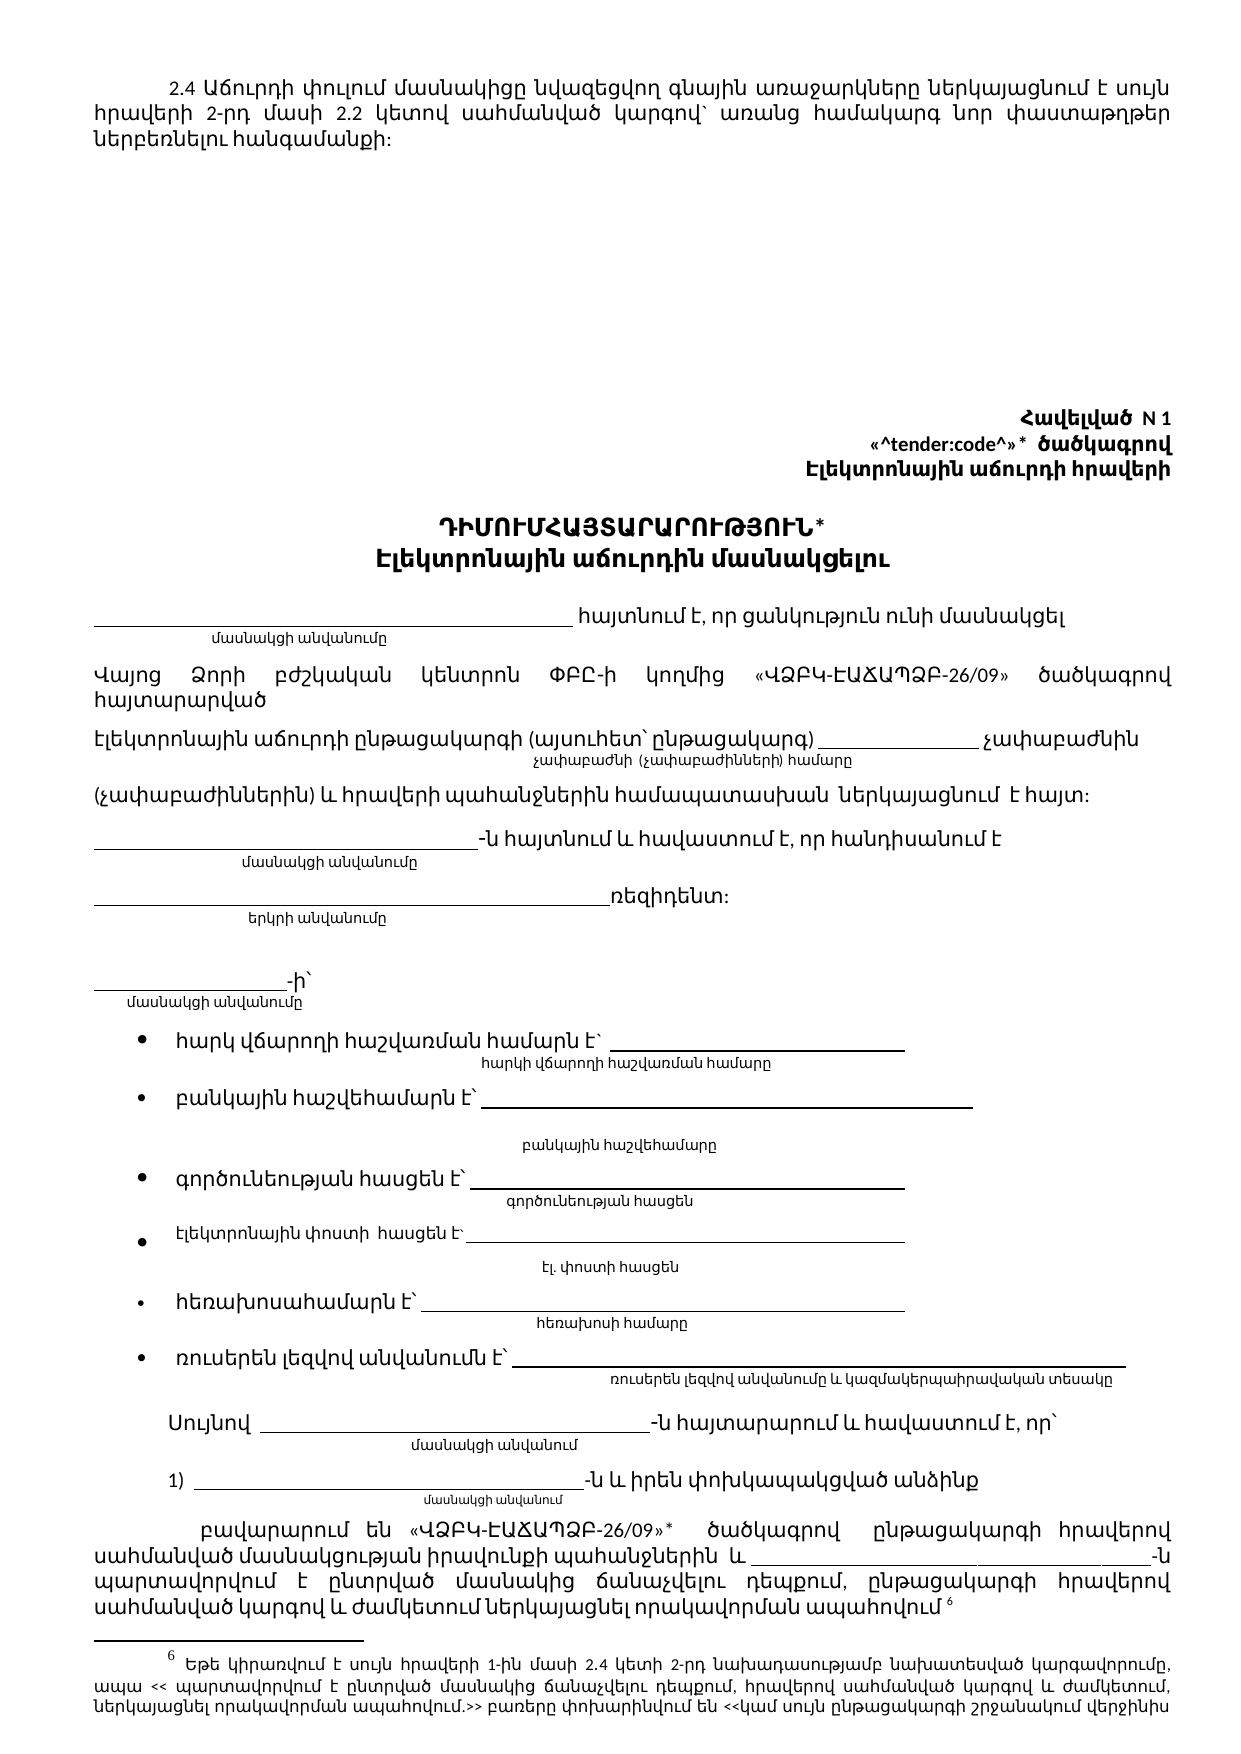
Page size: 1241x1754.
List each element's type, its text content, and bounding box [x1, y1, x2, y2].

text գործունեության հասցեն [94, 1192, 1171, 1223]
text հարկի վճարողի հաշվառման համարը [94, 1055, 1171, 1085]
text մասնակցի անվանում [94, 1492, 1171, 1518]
text 1) -ն և իրեն փոխկապակցված անձինք [94, 1467, 1171, 1492]
text բանկային հաշվեհամարը [94, 1136, 1171, 1167]
text երկրի անվանումը [94, 909, 1171, 939]
list հարկ վճարողի հաշվառման համարն է` [138, 1024, 1171, 1055]
text Վայոց Ձորի բժշկական կենտրոն ՓԲԸ-ի կողմից «ՎՁԲԿ-ԷԱՃԱՊՁԲ-26/09» ծածկագրով հայտարարված [94, 660, 1171, 713]
text էլեկտրոնային աճուրդի ընթացակարգի (այսուհետ՝ ընթացակարգ) չափաբաժնին [94, 726, 1171, 751]
text (չափաբաժիններին) և հրավերի պահանջներին համապատասխան ներկայացնում է հայտ: [94, 782, 1171, 807]
subtitle Էլեկտրոնային աճուրդին մասնակցելու [94, 543, 1171, 573]
text բավարարում են «ՎՁԲԿ-ԷԱՃԱՊՁԲ-26/09»* ծածկագրով ընթացակարգի հրավերով սահմանված մասնակցության իրավունքի պահանջներին և -ն պարտավորվում է ընտրված մասնակից ճանաչվելու դեպքում, ընթացակարգի հրավերով սահմանված կարգով և ժամկետում ներկայացնել որակավորման ապահովում [94, 1518, 1171, 1619]
text Սույնով -ն հայտարարում և հավաստում է, որ՝ [94, 1406, 1171, 1436]
text չափաբաժնի (չափաբաժինների) համարը [94, 751, 1171, 782]
text ԴԻՄՈՒՄՀԱՅՏԱՐԱՐՈՒԹՅՈՒՆ* [94, 512, 1171, 543]
text մասնակցի անվանումը [94, 994, 1171, 1024]
text Հավելված N 1 [94, 405, 1171, 431]
list բանկային հաշվեհամարն է՝ [138, 1085, 1171, 1136]
text -ն հայտնում և հավաստում է, որ հանդիսանում է [94, 822, 1171, 853]
list էլեկտրոնային փոստի հասցեն է՝ [138, 1223, 1171, 1258]
text 2.4 Աճուրդի փուլում մասնակիցը նվազեցվող գնային առաջարկները ներկայացնում է սույն հրավերի 2-րդ մասի 2.2 կետով սահմանված կարգով` առանց համակարգ նոր փաստաթղթեր ներբեռնելու հանգամանքի: [94, 75, 1171, 151]
text էլ. փոստի հասցեն [94, 1258, 1171, 1289]
text հեռախոսի համարը [462, 1314, 1171, 1345]
text ռուսերեն լեզվով անվանումը և կազմակերպաիրավական տեսակը [536, 1370, 1171, 1401]
list ռուսերեն լեզվով անվանումն է՝ [138, 1345, 1171, 1370]
text մասնակցի անվանումը [94, 629, 1171, 660]
text մասնակցի անվանում [94, 1436, 1171, 1467]
text Էլեկտրոնային աճուրդի հրավերի [94, 456, 1171, 482]
text մասնակցի անվանումը [94, 853, 1171, 883]
list հեռախոսահամարն է՝ [138, 1289, 1171, 1314]
text -ի՝ [94, 968, 1171, 994]
text ռեզիդենտ: [94, 883, 1171, 909]
text հայտնում է, որ ցանկություն ունի մասնակցել [94, 604, 1171, 629]
text «^tender:code^»* ծածկագրով [94, 431, 1171, 456]
list գործունեության հասցեն է՝ [138, 1167, 1171, 1192]
